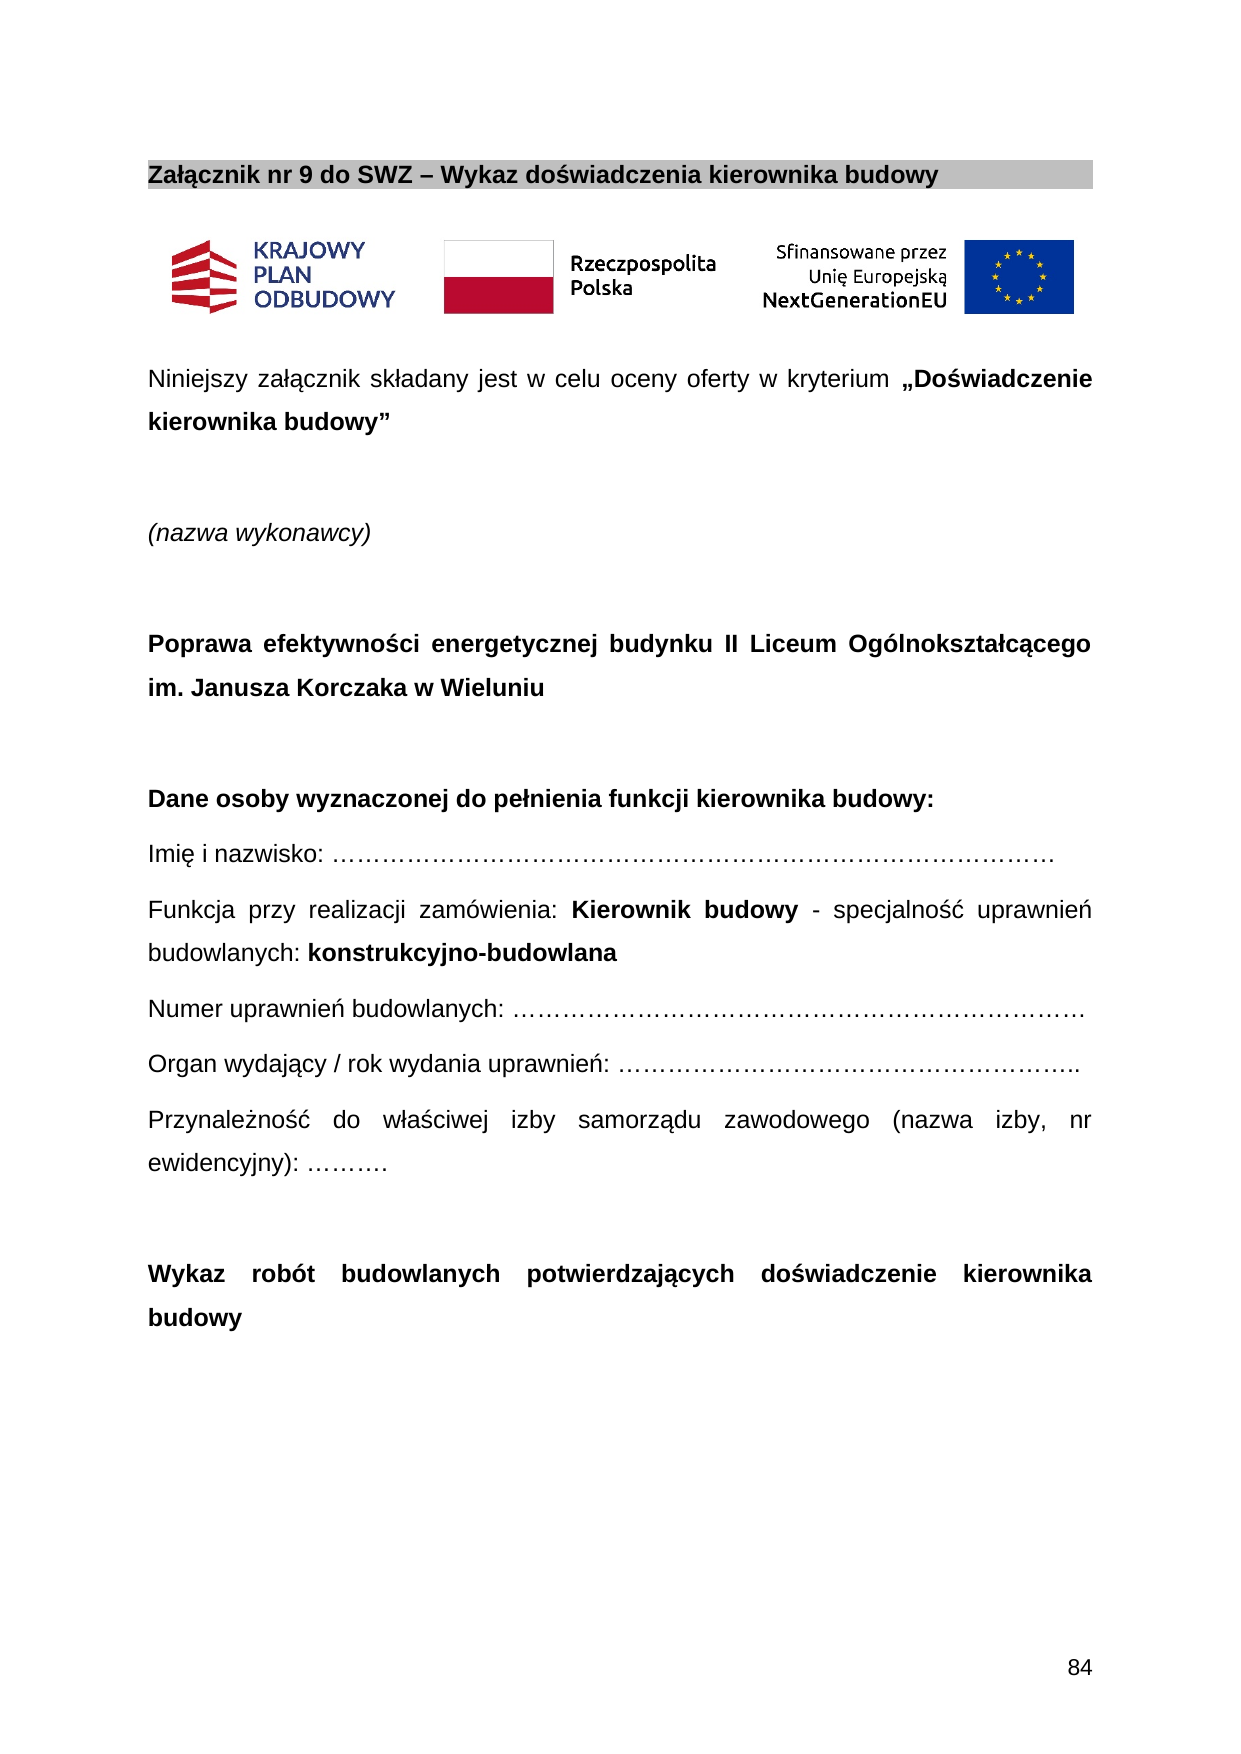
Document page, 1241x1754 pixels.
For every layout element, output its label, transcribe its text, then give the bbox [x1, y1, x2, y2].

text Wykaz robót budowlanych potwierdzających doświadczenie kierownika budowy [148, 1259, 1093, 1331]
text Dane osoby wyznaczonej do pełnienia funkcji kierownika budowy: [148, 784, 1093, 813]
text Niniejszy załącznik składany jest w celu oceny oferty w kryterium „Doświadczenie kierownika budowy” [148, 364, 1093, 436]
text Numer uprawnień budowlanych: …………………………………………………………… [148, 994, 1093, 1023]
text Organ wydający / rok wydania uprawnień: ……………………………………………….. [148, 1049, 1093, 1078]
subtitle Załącznik nr 9 do SWZ – Wykaz doświadczenia kierownika budowy [148, 160, 1093, 189]
text Poprawa efektywności energetycznej budynku II Liceum Ogólnokształcącego im. Janusza Korczaka w Wieluniu [148, 629, 1093, 701]
text Funkcja przy realizacji zamówienia: Kierownik budowy - specjalność uprawnień budowlanych: konstrukcyjno-budowlana [148, 895, 1093, 967]
picture [147, 215, 1098, 338]
text (nazwa wykonawcy) [148, 518, 1093, 547]
text Imię i nazwisko: …………………………………………………………………………… [148, 839, 1093, 868]
text Przynależność do właściwej izby samorządu zawodowego (nazwa izby, nr ewidencyjny): ………. [148, 1105, 1093, 1177]
